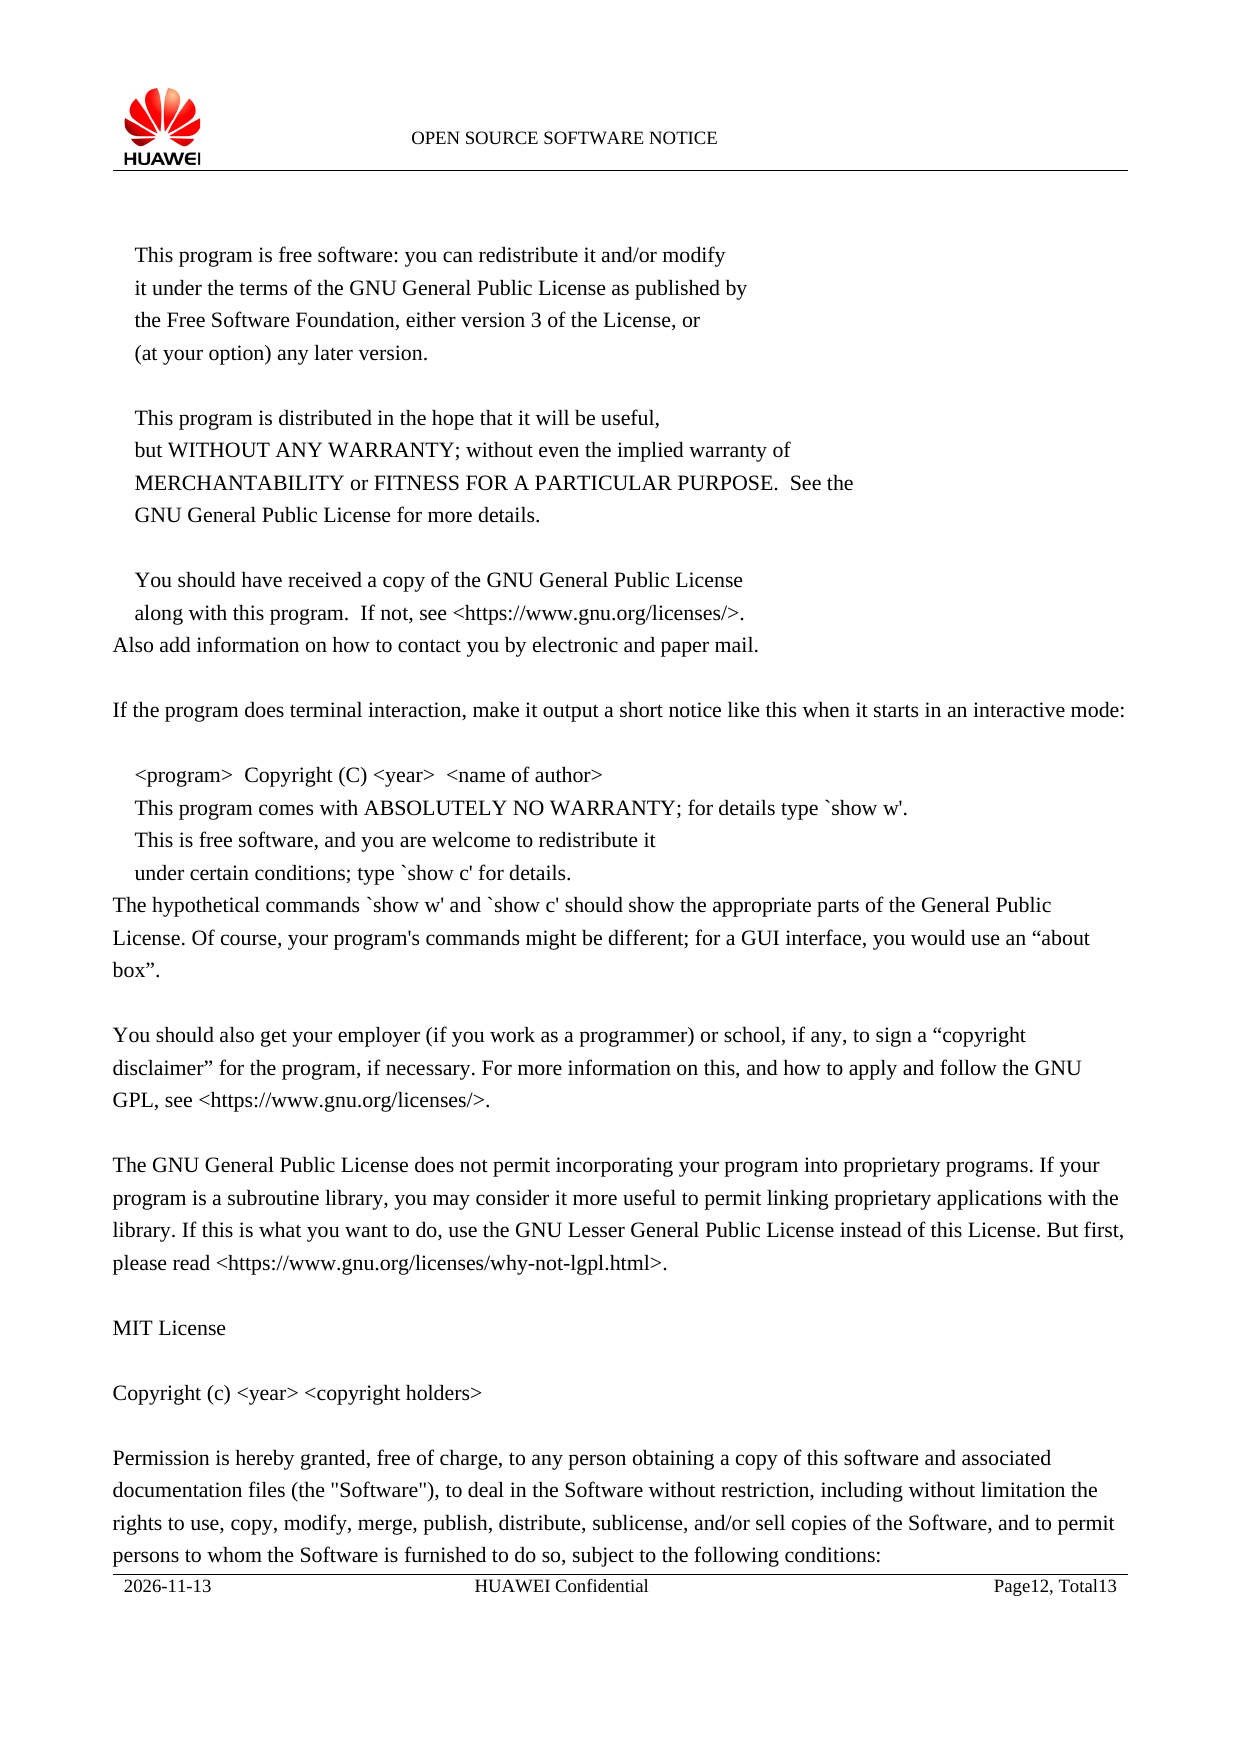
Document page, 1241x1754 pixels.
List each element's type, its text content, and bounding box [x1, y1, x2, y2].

picture [124, 88, 201, 165]
